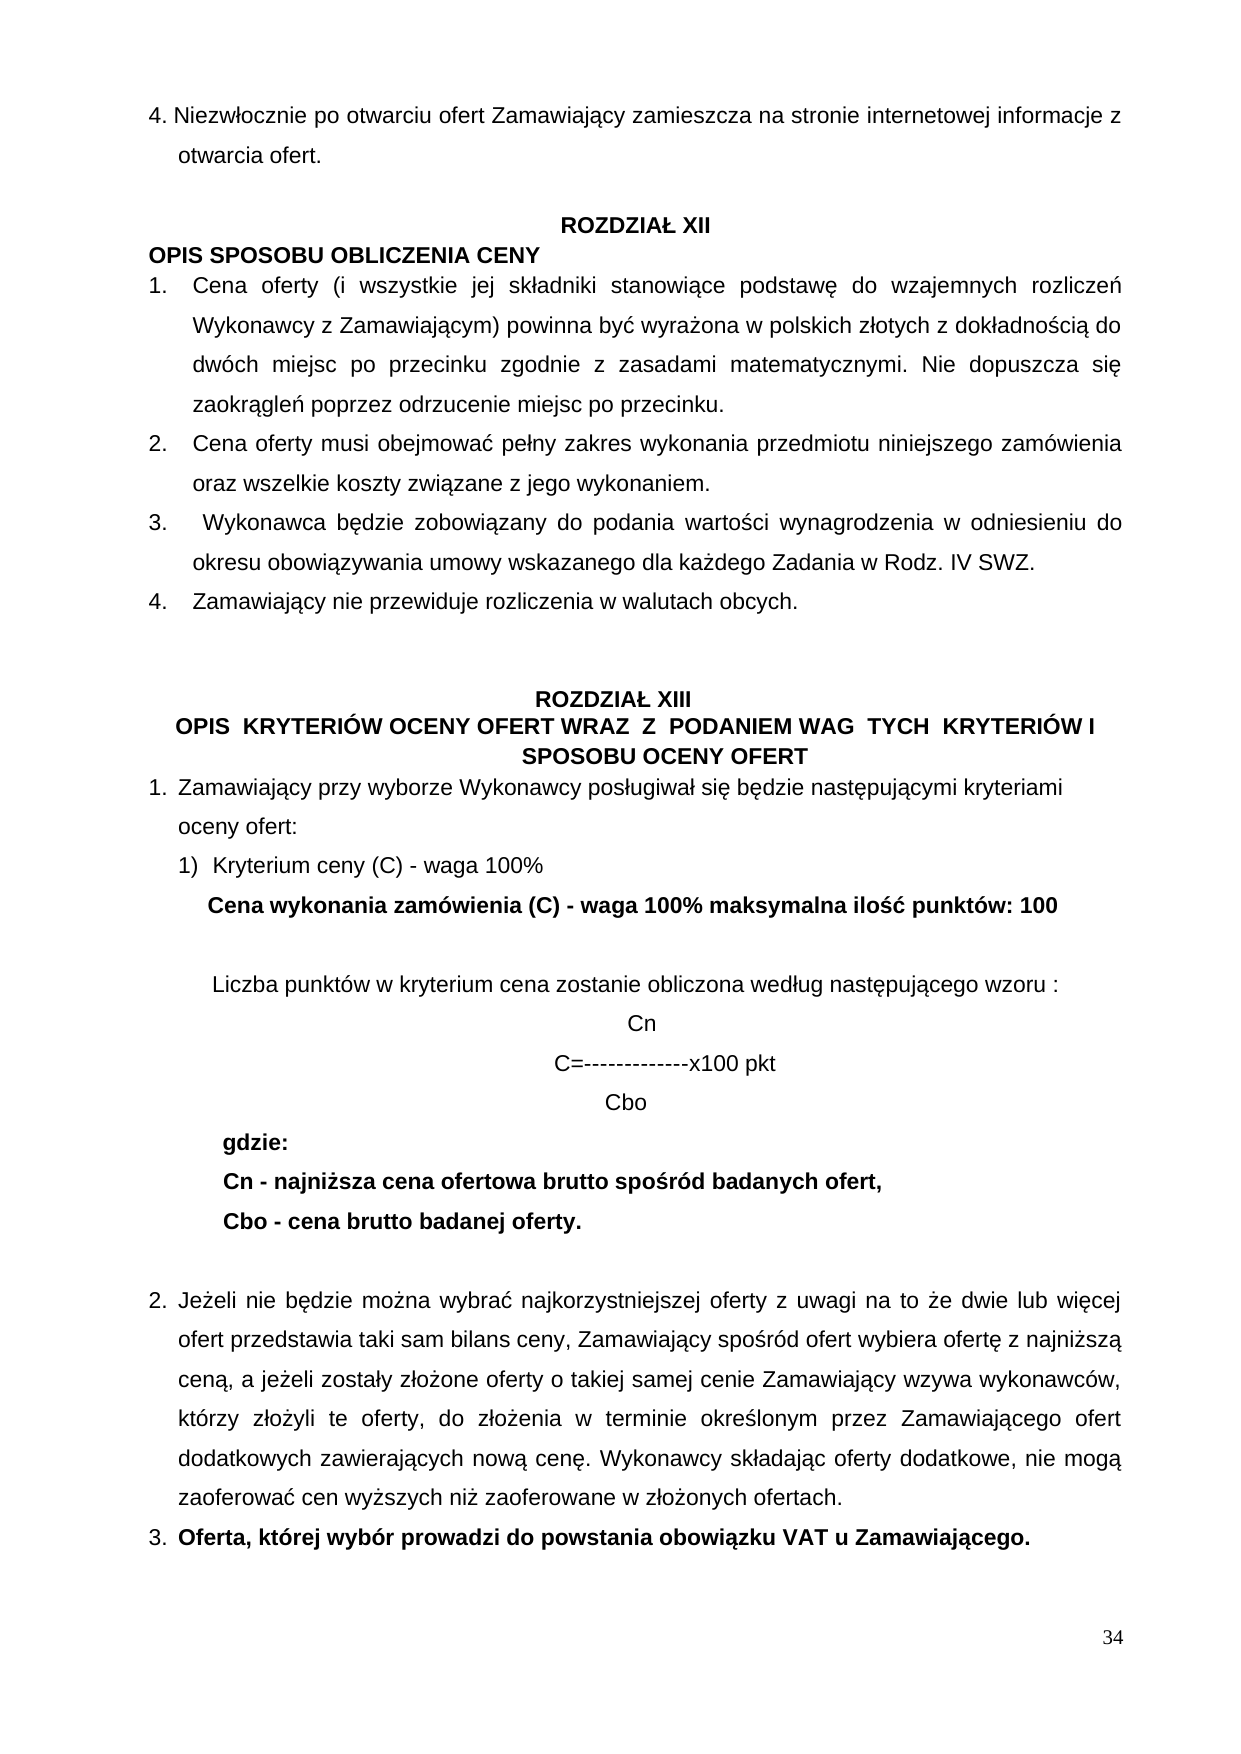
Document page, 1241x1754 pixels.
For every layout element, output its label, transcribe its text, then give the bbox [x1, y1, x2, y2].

list Kryterium ceny (C) - waga 100% [148, 852, 1122, 879]
list Wykonawca będzie zobowiązany do podania wartości wynagrodzenia w odniesieniu do okresu obowiązywania umowy wskazanego dla każdego Zadania w Rodz. IV SWZ. [148, 509, 1122, 575]
text ROZDZIAŁ XII [148, 212, 1122, 238]
list Cena oferty musi obejmować pełny zakres wykonania przedmiotu niniejszego zamówienia oraz wszelkie koszty związane z jego wykonaniem. [148, 430, 1122, 496]
text Cbo - cena brutto badanej oferty. [223, 1208, 882, 1234]
text Cn [148, 1010, 1122, 1037]
list Niezwłocznie po otwarciu ofert Zamawiający zamieszcza na stronie internetowej informacje z otwarcia ofert. [148, 102, 1122, 168]
list Oferta, której wybór prowadzi do powstania obowiązku VAT u Zamawiającego. [148, 1523, 1122, 1550]
list Cena oferty (i wszystkie jej składniki stanowiące podstawę do wzajemnych rozliczeń Wykonawcy z Zamawiającym) powinna być wyrażona w polskich złotych z dokładnością do dwóch miejsc po przecinku zgodnie z zasadami matematycznymi. Nie dopuszcza się zaokrągleń poprzez odrzucenie miejsc po przecinku. [148, 272, 1122, 417]
text C= x100 pkt [554, 1050, 1122, 1076]
text Cbo [554, 1089, 1122, 1116]
text Cena wykonania zamówienia (C) - waga 100% maksymalna ilość punktów: 100 [148, 892, 1122, 918]
text ROZDZIAŁ XIII [104, 684, 1122, 713]
list Zamawiający przy wyborze Wykonawcy posługiwał się będzie następującymi kryteriami oceny ofert: [148, 773, 1122, 839]
text OPIS KRYTERIÓW OCENY OFERT WRAZ Z PODANIEM WAG TYCH KRYTERIÓW I SPOSOBU OCENY OFERT [148, 713, 1122, 769]
text OPIS SPOSOBU OBLICZENIA CENY [148, 242, 1122, 268]
text gdzie: [193, 1129, 1122, 1155]
text Liczba punktów w kryterium cena zostanie obliczona według następującego wzoru : [148, 971, 1122, 997]
list Zamawiający nie przewiduje rozliczenia w walutach obcych. [148, 588, 1122, 614]
list Jeżeli nie będzie można wybrać najkorzystniejszej oferty z uwagi na to że dwie lub więcej ofert przedstawia taki sam bilans ceny, Zamawiający spośród ofert wybiera ofertę z najniższą ceną, a jeżeli zostały złożone oferty o takiej samej cenie Zamawiający wzywa wykonawców, którzy złożyli te oferty, do złożenia w terminie określonym przez Zamawiającego ofert dodatkowych zawierających nową cenę. Wykonawcy składając oferty dodatkowe, nie mogą zaoferować cen wyższych niż zaoferowane w złożonych ofertach. [148, 1287, 1122, 1510]
text Cn - najniższa cena ofertowa brutto spośród badanych ofert, [223, 1168, 882, 1194]
